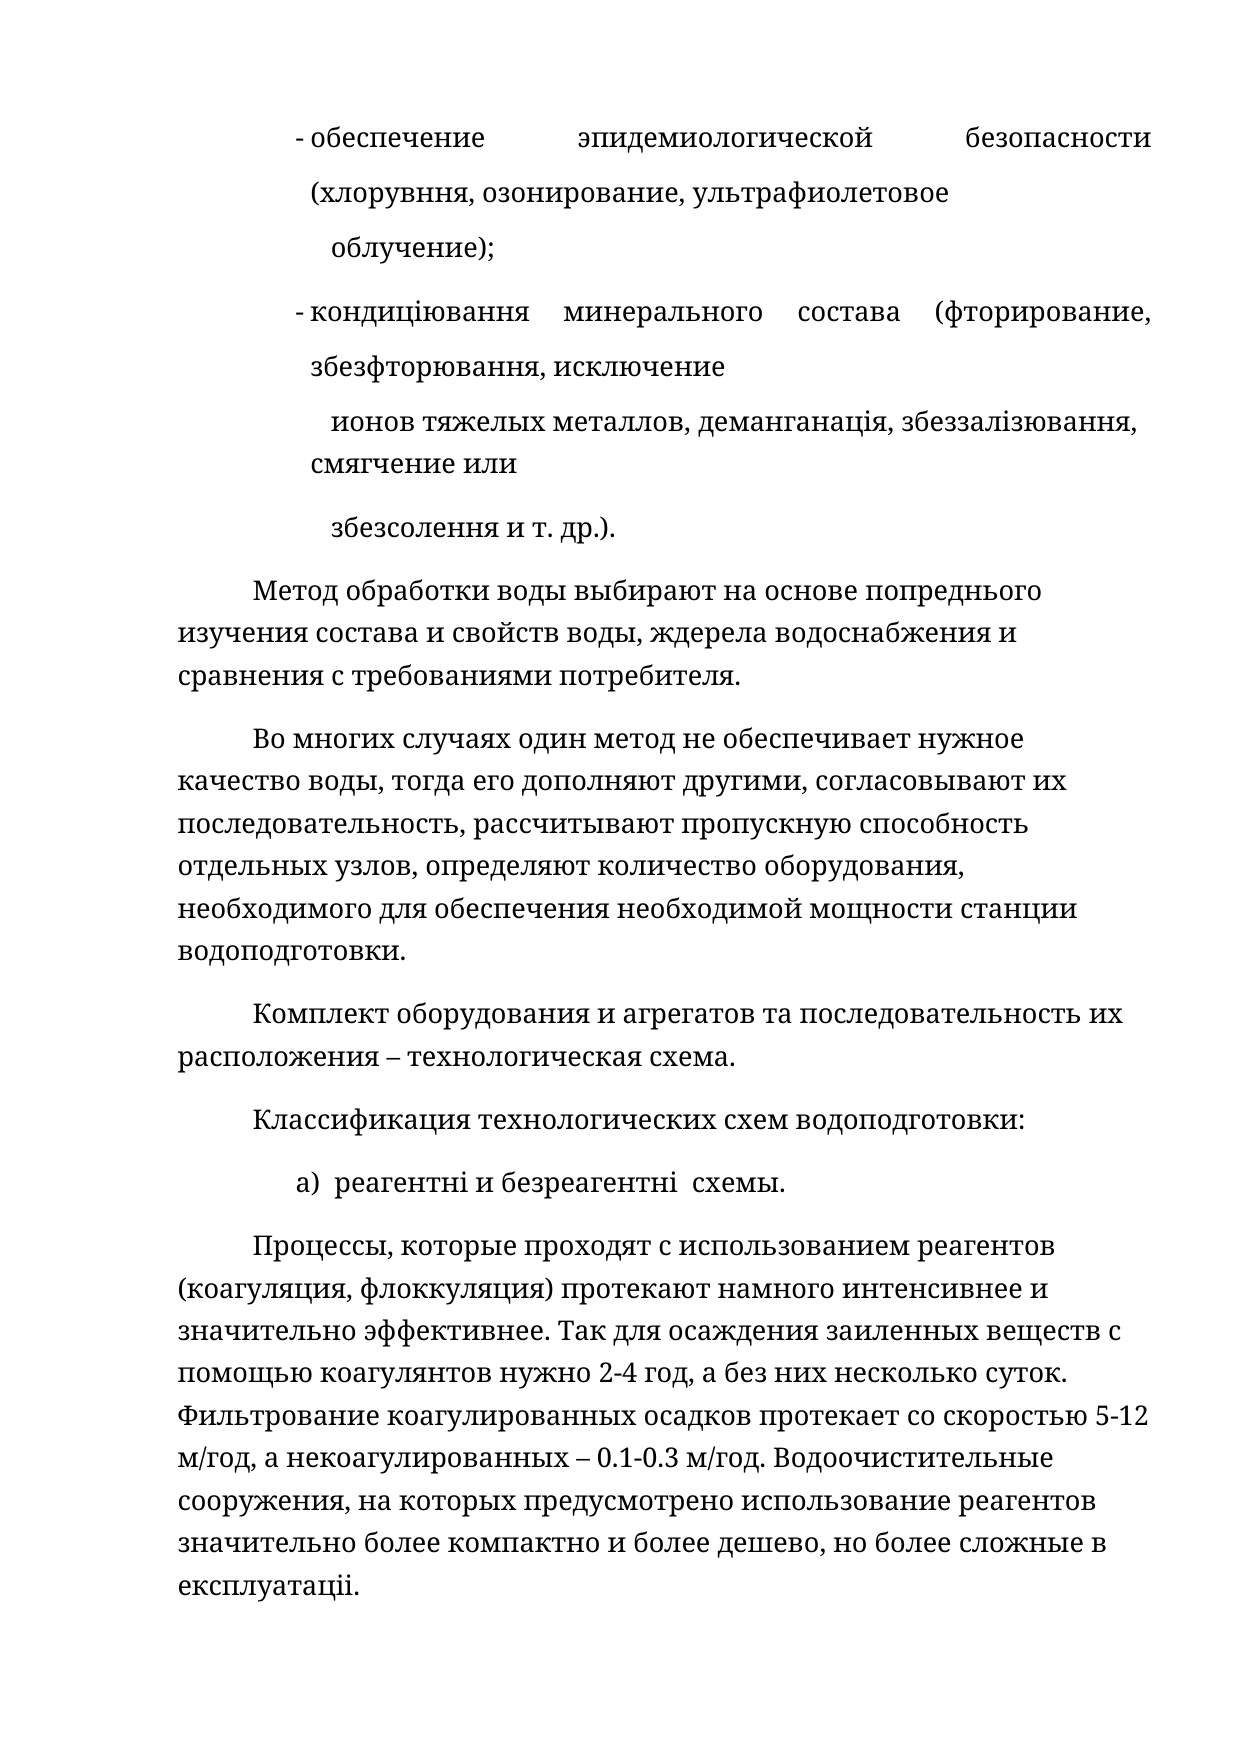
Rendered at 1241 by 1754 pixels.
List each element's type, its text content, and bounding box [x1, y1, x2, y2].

text ионов тяжелых металлов, деманганація, збеззалізювання, смягчение или [295, 403, 1152, 482]
text Классификация технологических схем водоподготовки: [177, 1100, 1152, 1137]
text облучение); [295, 229, 1152, 266]
text а) реагентні и безреагентні схемы. [177, 1163, 1152, 1200]
list кондиціювання минерального состава (фторирование, збезфторювання, исключение [295, 292, 1152, 384]
list обеспечение эпидемиологической безопасности (хлорувння, озонирование, ультрафиолетовое [295, 118, 1152, 210]
text Процессы, которые проходят с использованием реагентов (коагуляция, флоккуляция) протекают намного интенсивнее и значительно эффективнее. Так для осаждения заиленных веществ с помощью коагулянтов нужно 2-4 год, а без них несколько суток. Фильтрование коагулированных осадков протекает со скоростью 5-12 м/год, а некоагулированных – 0.1-0.3 м/год. Водоочистительные сооружения, на которых предусмотрено использование реагентов значительно более компактно и более дешево, но более сложные в експлуатаціі. [177, 1227, 1152, 1603]
text Во многих случаях один метод не обеспечивает нужное качество воды, тогда его дополняют другими, согласовывают их последовательность, рассчитывают пропускную способность отдельных узлов, определяют количество оборудования, необходимого для обеспечения необходимой мощности станции водоподготовки. [177, 719, 1152, 968]
text збезсолення и т. др.). [295, 508, 1152, 545]
text Метод обработки воды выбирают на основе попреднього изучения состава и свойств воды, ждерела водоснабжения и сравнения с требованиями потребителя. [177, 571, 1152, 693]
text Комплект оборудования и агрегатов та последовательность их расположения – технологическая схема. [177, 995, 1152, 1074]
